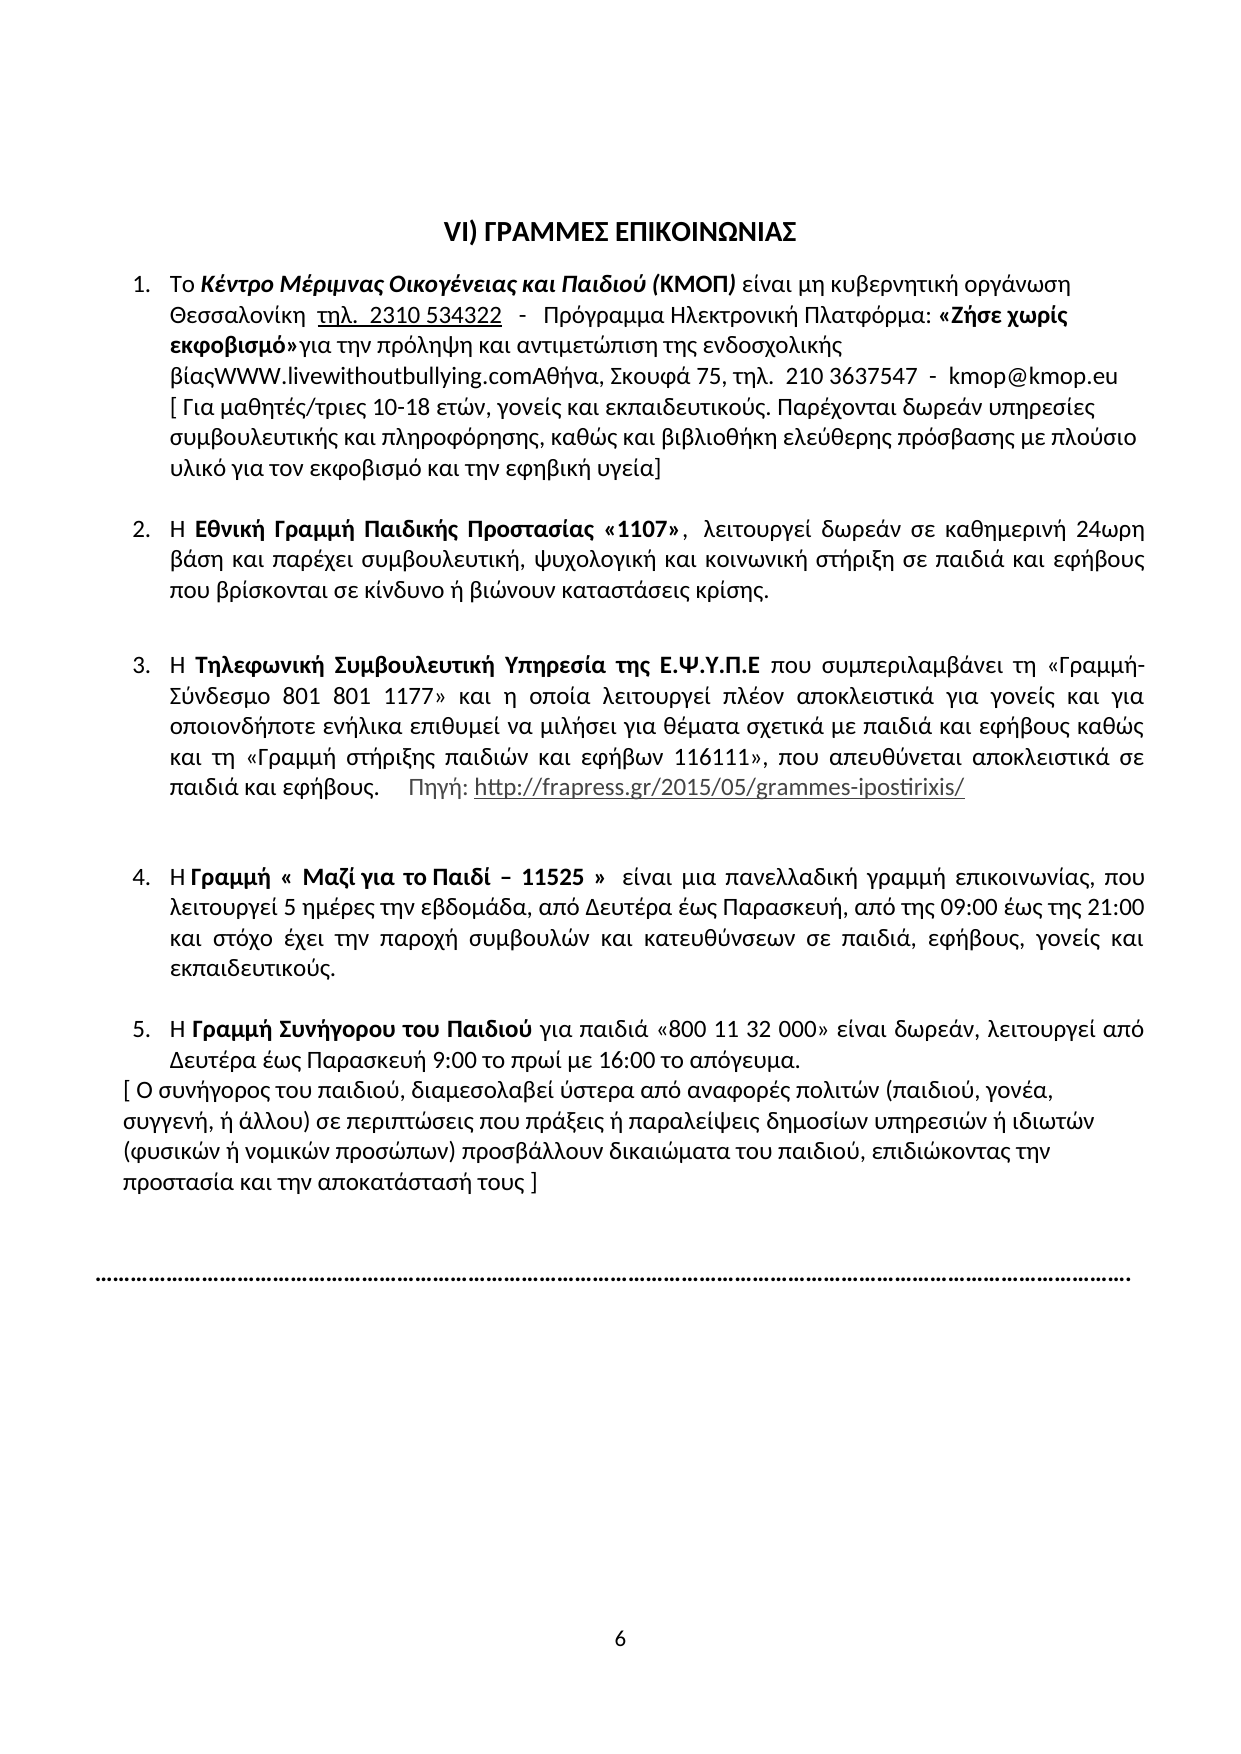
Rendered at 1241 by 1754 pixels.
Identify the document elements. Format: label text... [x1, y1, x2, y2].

text συγγενή, ή άλλου) σε περιπτώσεις που πράξεις ή παραλείψεις δημοσίων υπηρεσιών ή ιδιωτών [94, 1105, 1146, 1135]
text (φυσικών ή νομικών προσώπων) προσβάλλουν δικαιώματα του παιδιού, επιδιώκοντας την [94, 1135, 1146, 1166]
list Η Γραμμή « Μαζί για το Παιδί – 11525 » είναι μια πανελλαδική γραμμή επικοινωνίας, που λειτουργεί 5 ημέρες την εβδομάδα, από Δευτέρα έως Παρασκευή, από της 09:00 έως της 21:00 και στόχο έχει την παροχή συμβουλών και κατευθύνσεων σε παιδιά, εφήβους, γονείς και εκπαιδευτικούς. [132, 861, 1146, 983]
text προστασία και την αποκατάστασή τους ] [94, 1166, 1146, 1196]
list Η Τηλεφωνική Συμβουλευτική Υπηρεσία της Ε.Ψ.Υ.Π.Ε που συμπεριλαμβάνει τη «Γραμμή-Σύνδεσμο 801 801 1177» και η οποία λειτουργεί πλέον αποκλειστικά για γονείς και για οποιονδήποτε ενήλικα επιθυμεί να μιλήσει για θέματα σχετικά με παιδιά και εφήβους καθώς και τη «Γραμμή στήριξης παιδιών και εφήβων 116111», που απευθύνεται αποκλειστικά σε παιδιά και εφήβους. Πηγή: http://frapress.gr/2015/05/grammes-ipostirixis/ [132, 649, 1146, 802]
list [ Για μαθητές/τριες 10-18 ετών, γονείς και εκπαιδευτικούς. Παρέχονται δωρεάν υπηρεσίες συμβουλευτικής και πληροφόρησης, καθώς και βιβλιοθήκη ελεύθερης πρόσβασης με πλούσιο υλικό για τον εκφοβισμό και την εφηβική υγεία] [662, 391, 1146, 482]
list Η Εθνική Γραμμή Παιδικής Προστασίας «1107», λειτουργεί δωρεάν σε καθημερινή 24ωρη βάση και παρέχει συμβουλευτική, ψυχολογική και κοινωνική στήριξη σε παιδιά και εφήβους που βρίσκονται σε κίνδυνο ή βιώνουν καταστάσεις κρίσης. [132, 513, 1146, 604]
text …………………………………………………………………………………………………………………………………………………………. [94, 1257, 1146, 1288]
list Η Γραμμή Συνήγορου του Παιδιού για παιδιά «800 11 32 000» είναι δωρεάν, λειτουργεί από Δευτέρα έως Παρασκευή 9:00 το πρωί με 16:00 το απόγευμα. [132, 1013, 1146, 1074]
text VΙ) ΓΡΑΜΜΕΣ ΕΠΙΚΟΙΝΩΝΙΑΣ [94, 213, 1146, 249]
list Το Κέντρο Μέριμνας Οικογένειας και Παιδιού (ΚΜΟΠ) είναι μη κυβερνητική οργάνωση Θεσσαλονίκη τηλ. 2310 534322 - Πρόγραμμα Ηλεκτρονική Πλατφόρμα: «Ζήσε χωρίς εκφοβισμό»για την πρόληψη και αντιμετώπιση της ενδοσχολικής βίαςWWW.livewithoutbullying.comΑθήνα, Σκουφά 75, τηλ. 210 3637547 - kmop@kmop.eu [132, 268, 1146, 391]
text [ Ο συνήγορος του παιδιού, διαμεσολαβεί ύστερα από αναφορές πολιτών (παιδιού, γονέα, [94, 1074, 1146, 1105]
